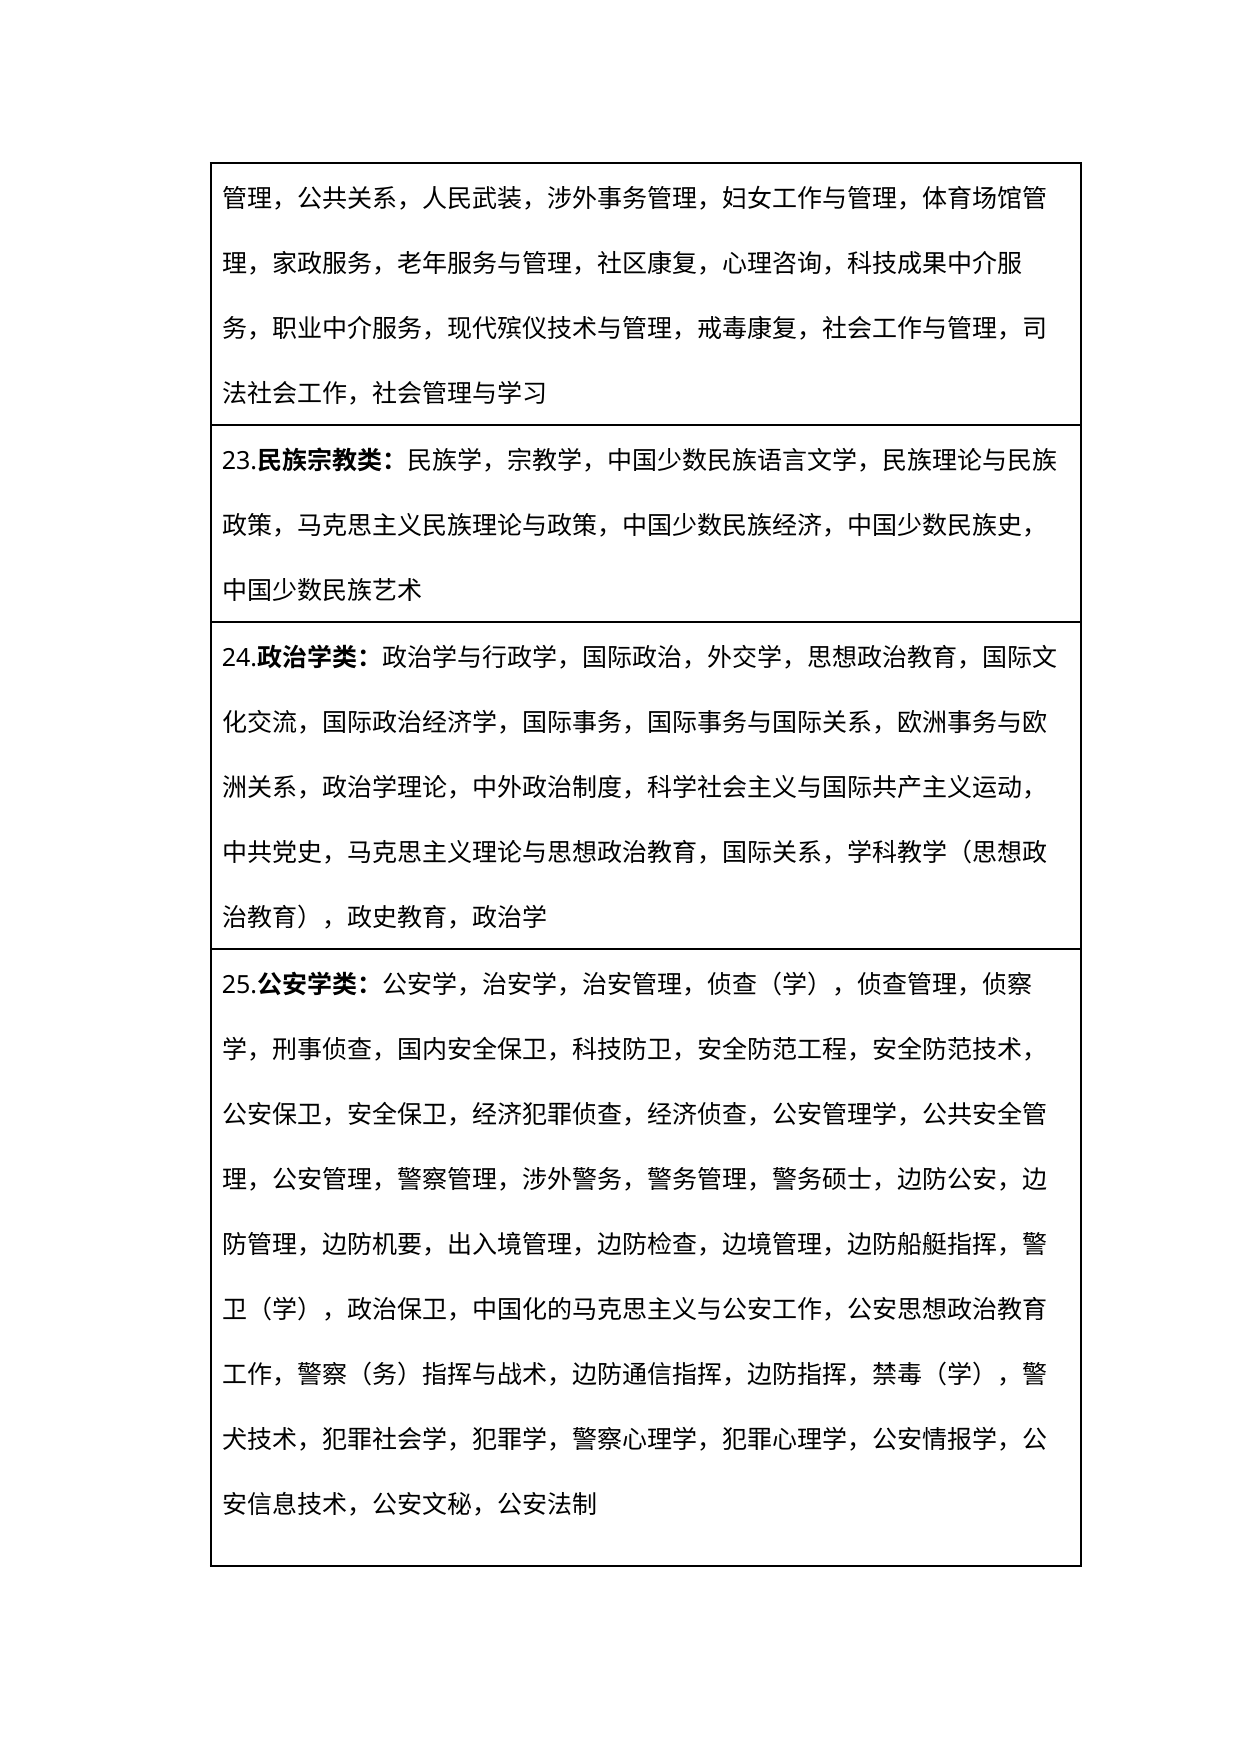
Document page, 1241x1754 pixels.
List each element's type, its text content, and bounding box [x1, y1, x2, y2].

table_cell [212, 950, 1080, 1564]
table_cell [212, 164, 1080, 424]
table_cell 23.民族宗教类：民族学，宗教学，中国少数民族语言文学，民族理论与民族政策，马克思主义民族理论与政策，中国少数民族经济，中国少数民族史，中国少数民族艺术 [212, 426, 1080, 621]
table_cell 24.政治学类：政治学与行政学，国际政治，外交学，思想政治教育，国际文化交流，国际政治经济学，国际事务，国际事务与国际关系，欧洲事务与欧洲关系，政治学理论，中外政治制度，科学社会主义与国际共产主义运动，中共党史，马克思主义理论与思想政治教育，国际关系，学科教学（思想政治教育），政史教育，政治学 [212, 623, 1080, 948]
